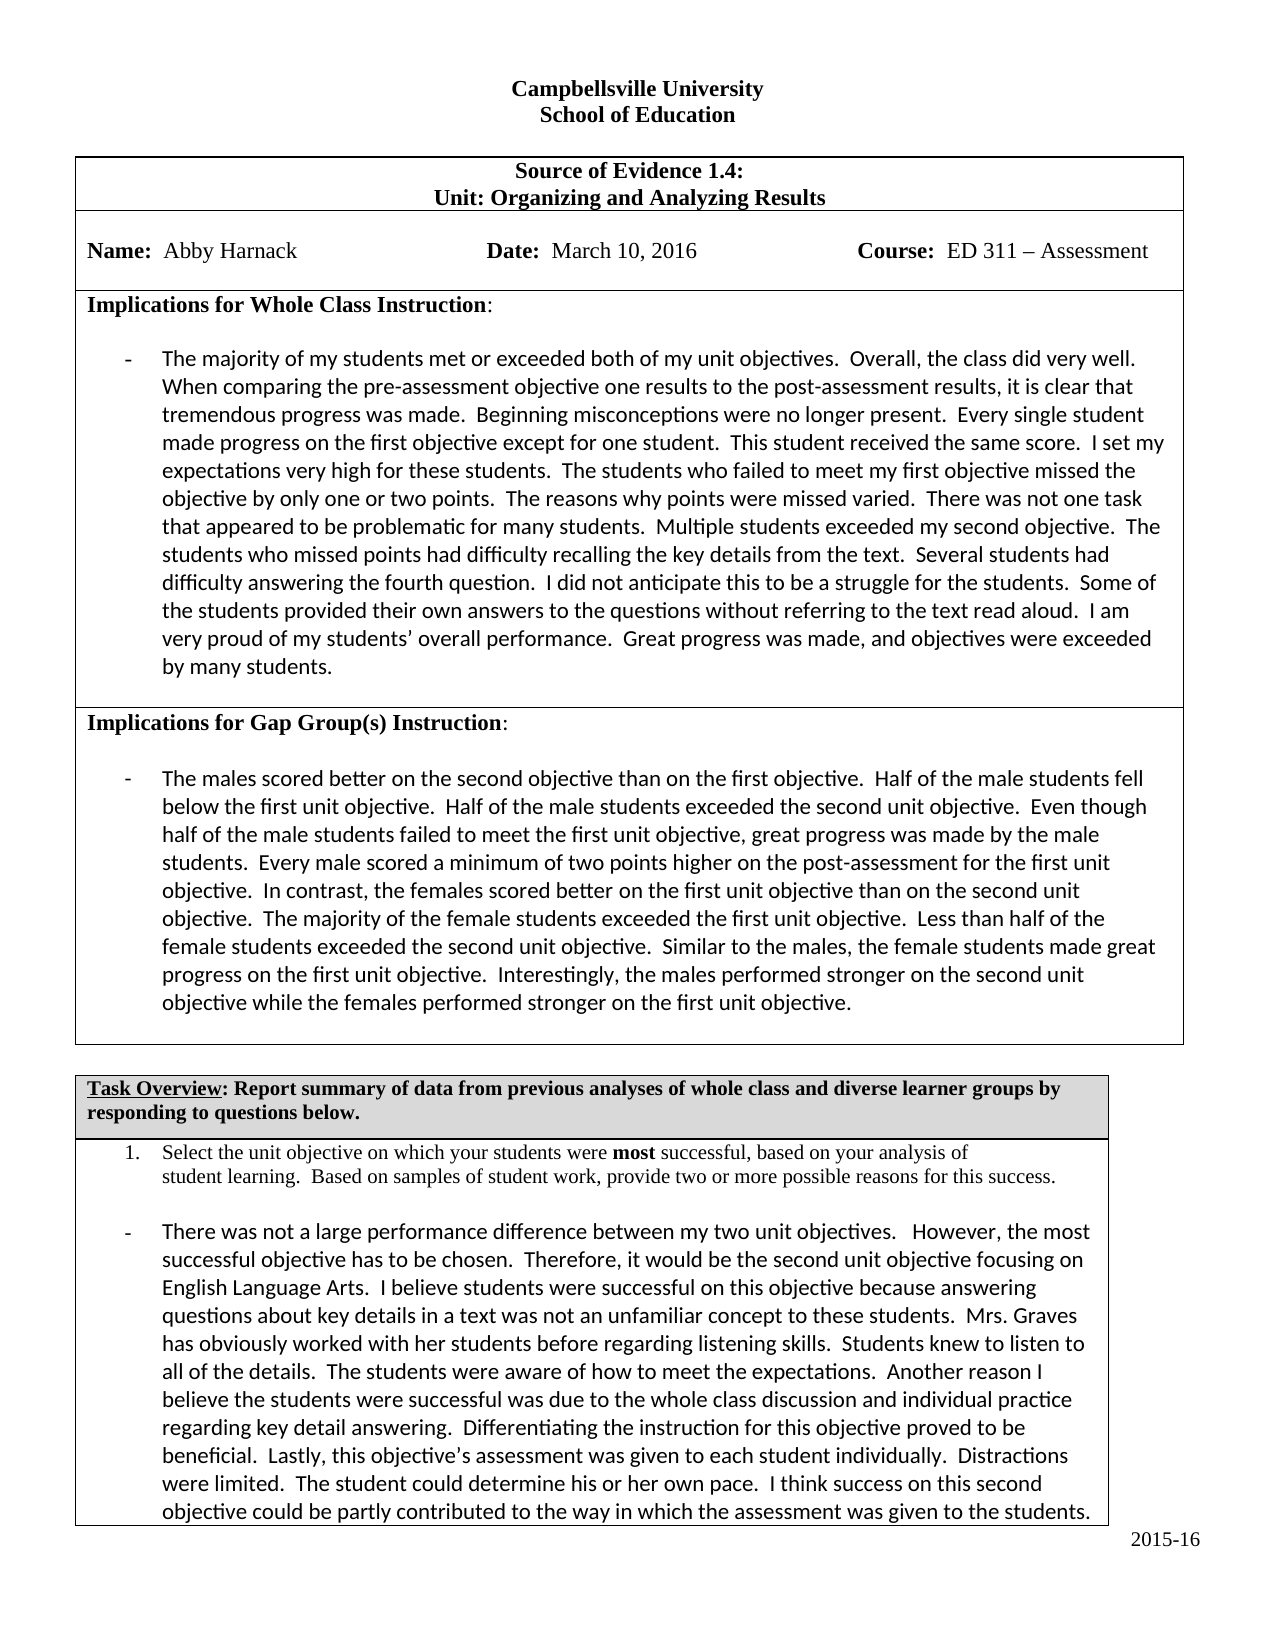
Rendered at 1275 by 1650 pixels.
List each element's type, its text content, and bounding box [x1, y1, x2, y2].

table_cell Name: Abby Harnack Date: March 10, 2016 Course: ED 311 – Assessment [76, 211, 1183, 290]
table_header Source of Evidence 1.4: Unit: Organizing and Analyzing Results [76, 158, 1183, 210]
title School of Education [75, 101, 1200, 128]
title Campbellsville University [75, 75, 1200, 101]
table_header Task Overview: Report summary of data from previous analyses of whole class and diverse learner groups by responding to questions below. [76, 1076, 1108, 1138]
table_cell Implications for Whole Class Instruction: The majority of my students met or exceeded both of my unit objectives. Overall, the class did very well. When comparing the pre-assessment objective one results to the post-assessment results, it is clear that tremendous progress was made. Beginning misconceptions were no longer present. Every single student made progress on the first objective except for one student. This student received the same score. I set my expectations very high for these students. The students who failed to meet my first objective missed the objective by only one or two points. The reasons why points were missed varied. There was not one task that appeared to be problematic for many students. Multiple students exceeded my second objective. The students who missed points had difficulty recalling the key details from the text. Several students had difficulty answering the fourth question. I did not anticipate this to be a struggle for the students. Some of the students provided their own answers to the questions without referring to the text read aloud. I am very proud of my students’ overall performance. Great progress was made, and objectives were exceeded by many students. [76, 291, 1183, 707]
table_header Select the unit objective on which your students were most successful, based on your analysis of student learning. Based on samples of student work, provide two or more possible reasons for this success. There was not a large performance difference between my two unit objectives. However, the most successful objective has to be chosen. Therefore, it would be the second unit objective focusing on English Language Arts. I believe students were successful on this objective because answering questions about key details in a text was not an unfamiliar concept to these students. Mrs. Graves has obviously worked with her students before regarding listening skills. Students knew to listen to all of the details. The students were aware of how to meet the expectations. Another reason I believe the students were successful was due to the whole class discussion and individual practice regarding key detail answering. Differentiating the instruction for this objective proved to be beneficial. Lastly, this objective’s assessment was given to each student individually. Distractions were limited. The student could determine his or her own pace. I think success on this second objective could be partly contributed to the way in which the assessment was given to the students. [76, 1140, 1108, 1525]
table_cell Implications for Gap Group(s) Instruction: The males scored better on the second objective than on the first objective. Half of the male students fell below the first unit objective. Half of the male students exceeded the second unit objective. Even though half of the male students failed to meet the first unit objective, great progress was made by the male students. Every male scored a minimum of two points higher on the post-assessment for the first unit objective. In contrast, the females scored better on the first unit objective than on the second unit objective. The majority of the female students exceeded the first unit objective. Less than half of the female students exceeded the second unit objective. Similar to the males, the female students made great progress on the first unit objective. Interestingly, the males performed stronger on the second unit objective while the females performed stronger on the first unit objective. [76, 708, 1183, 1044]
